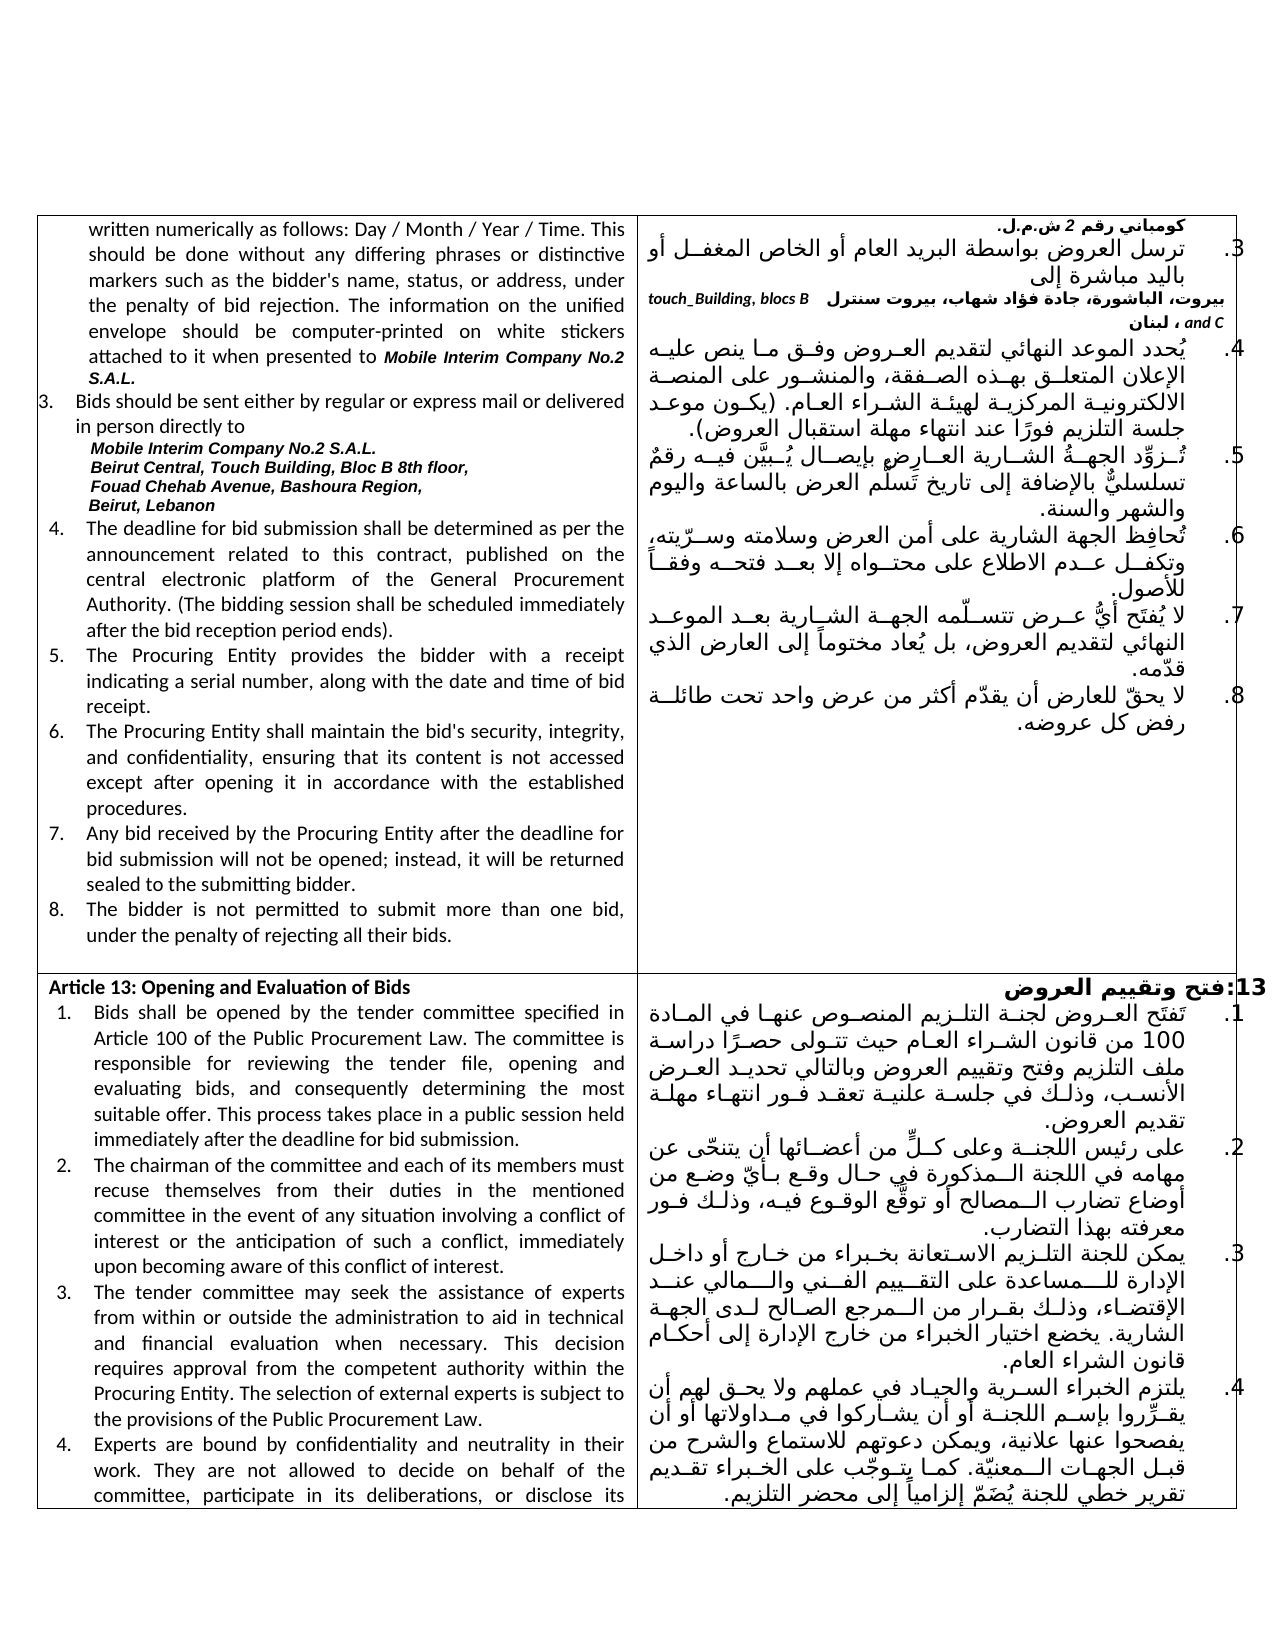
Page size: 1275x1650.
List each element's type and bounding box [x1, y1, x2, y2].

table_cell [38, 974, 637, 1508]
table_cell [638, 216, 1236, 973]
table_cell [38, 216, 637, 973]
table_cell [638, 974, 1236, 1508]
